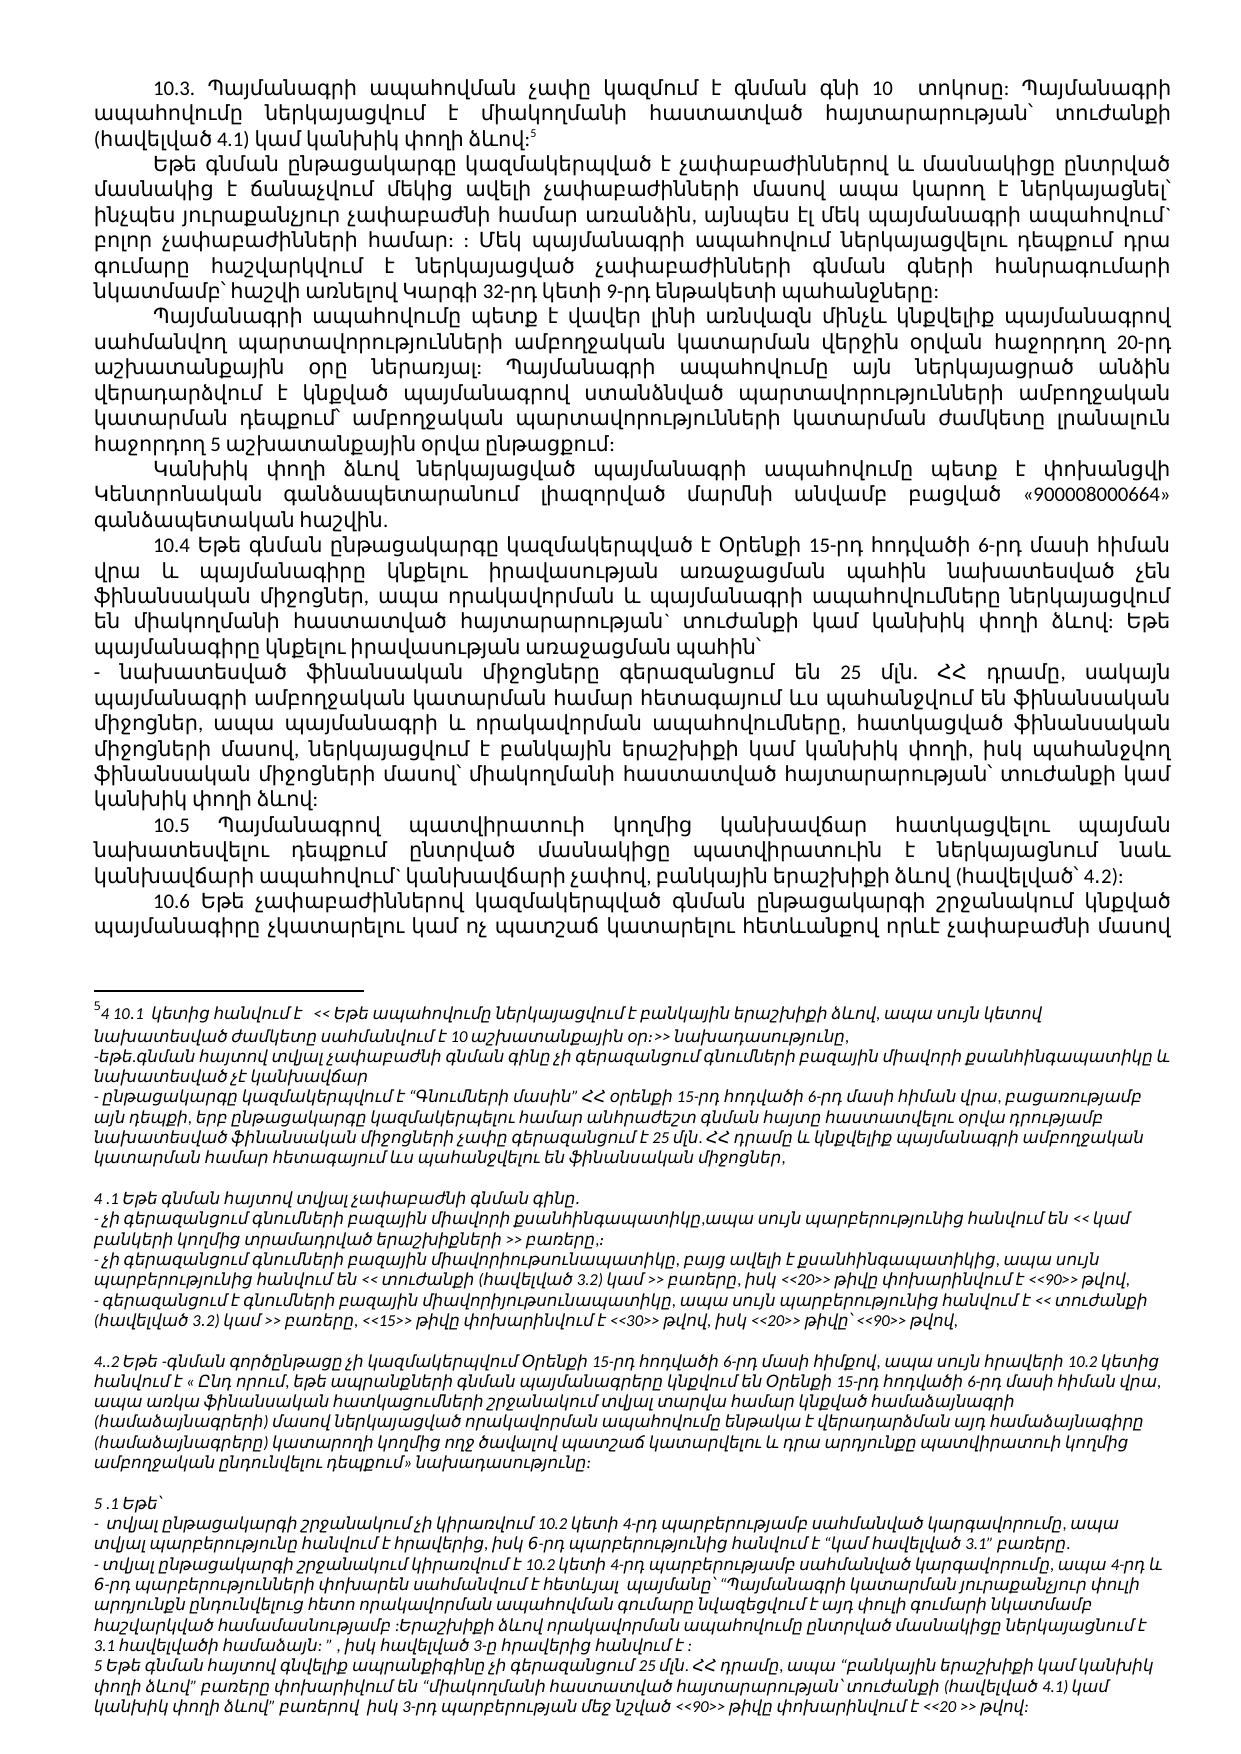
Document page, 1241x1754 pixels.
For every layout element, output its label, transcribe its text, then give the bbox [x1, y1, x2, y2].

text Եթե գնման ընթացակարգը կազմակերպված է չափաբաժիններով և մասնակիցը ընտրված մասնակից է ճանաչվում մեկից ավելի չափաբաժինների մասով ապա կարող է ներկայացնել՝ ինչպես յուրաքանչյուր չափաբաժնի համար առանձին, այնպես էլ մեկ պայմանագրի ապահովում` բոլոր չափաբաժինների համար: : Մեկ պայմանագրի ապահովում ներկայացվելու դեպքում դրա գումարը հաշվարկվում է ներկայացված չափաբաժինների գնման գների հանրագումարի նկատմամբ՝ հաշվի առնելով Կարգի 32-րդ կետի 9-րդ ենթակետի պահանջները: [94, 151, 1171, 304]
text 10.3. Պայմանագրի ապահովման չափը կազմում է գնման գնի 10 տոկոսը: Պայմանագրի ապահովումը ներկայացվում է միակողմանի հաստատված հայտարարության՝ տուժանքի (հավելված 4.1) կամ կանխիկ փողի ձևով: [94, 75, 1171, 151]
text - նախատեսված ֆինանսական միջոցները գերազանցում են 25 մլն. ՀՀ դրամը, սակայն պայմանագրի ամբողջական կատարման համար հետագայում ևս պահանջվում են ֆինանսական միջոցներ, ապա պայմանագրի և որակավորման ապահովումները, հատկացված ֆինանսական միջոցների մասով, ներկայացվում է բանկային երաշխիքի կամ կանխիկ փողի, իսկ պահանջվող ֆինանսական միջոցների մասով՝ միակողմանի հաստատված հայտարարության՝ տուժանքի կամ կանխիկ փողի ձևով: [94, 659, 1171, 812]
text 10.6 Եթե չափաբաժիններով կազմակերպված գնման ընթացակարգի շրջանակում կնքված պայմանագիրը չկատարելու կամ ոչ պատշաճ կատարելու հետևանքով որևէ չափաբաժնի մասով լուծվում է, ապա որակավորման և պայմանագրի ապահովումները վճարվում են միայն այդ չափաբաժնի նկատմամբ հաշվարկված գումարի չափով: [94, 888, 1171, 939]
text Կանխիկ փողի ձևով ներկայացված պայմանագրի ապահովումը պետք է փոխանցվի Կենտրոնական գանձապետարանում լիազորված մարմնի անվամբ բացված «900008000664» գանձապետական հաշվին. [94, 456, 1171, 532]
text 10.5 Պայմանագրով պատվիրատուի կողմից կանխավճար հատկացվելու պայման նախատեսվելու դեպքում ընտրված մասնակիցը պատվիրատուին է ներկայացնում նաև կանխավճարի ապահովում` կանխավճարի չափով, բանկային երաշխիքի ձևով (հավելված՝ 4․2): [94, 812, 1171, 888]
text Պայմանագրի ապահովումը պետք է վավեր լինի առնվազն մինչև կնքվելիք պայմանագրով սահմանվող պարտավորությունների ամբողջական կատարման վերջին օրվան հաջորդող 20-րդ աշխատանքային օրը ներառյալ: Պայմանագրի ապահովումը այն ներկայացրած անձին վերադարձվում է կնքված պայմանագրով ստանձնված պարտավորությունների ամբողջական կատարման դեպքում՝ ամբողջական պարտավորությունների կատարման ժամկետը լրանալուն հաջորդող 5 աշխատանքային օրվա ընթացքում: [94, 304, 1171, 456]
text 10.4 Եթե գնման ընթացակարգը կազմակերպված է Օրենքի 15-րդ հոդվածի 6-րդ մասի հիման վրա և պայմանագիրը կնքելու իրավասության առաջացման պահին նախատեսված չեն ֆինանսական միջոցներ, ապա որակավորման և պայմանագրի ապահովումները ներկայացվում են միակողմանի հաստատված հայտարարության` տուժանքի կամ կանխիկ փողի ձևով: Եթե պայմանագիրը կնքելու իրավասության առաջացման պահին՝ [94, 532, 1171, 659]
